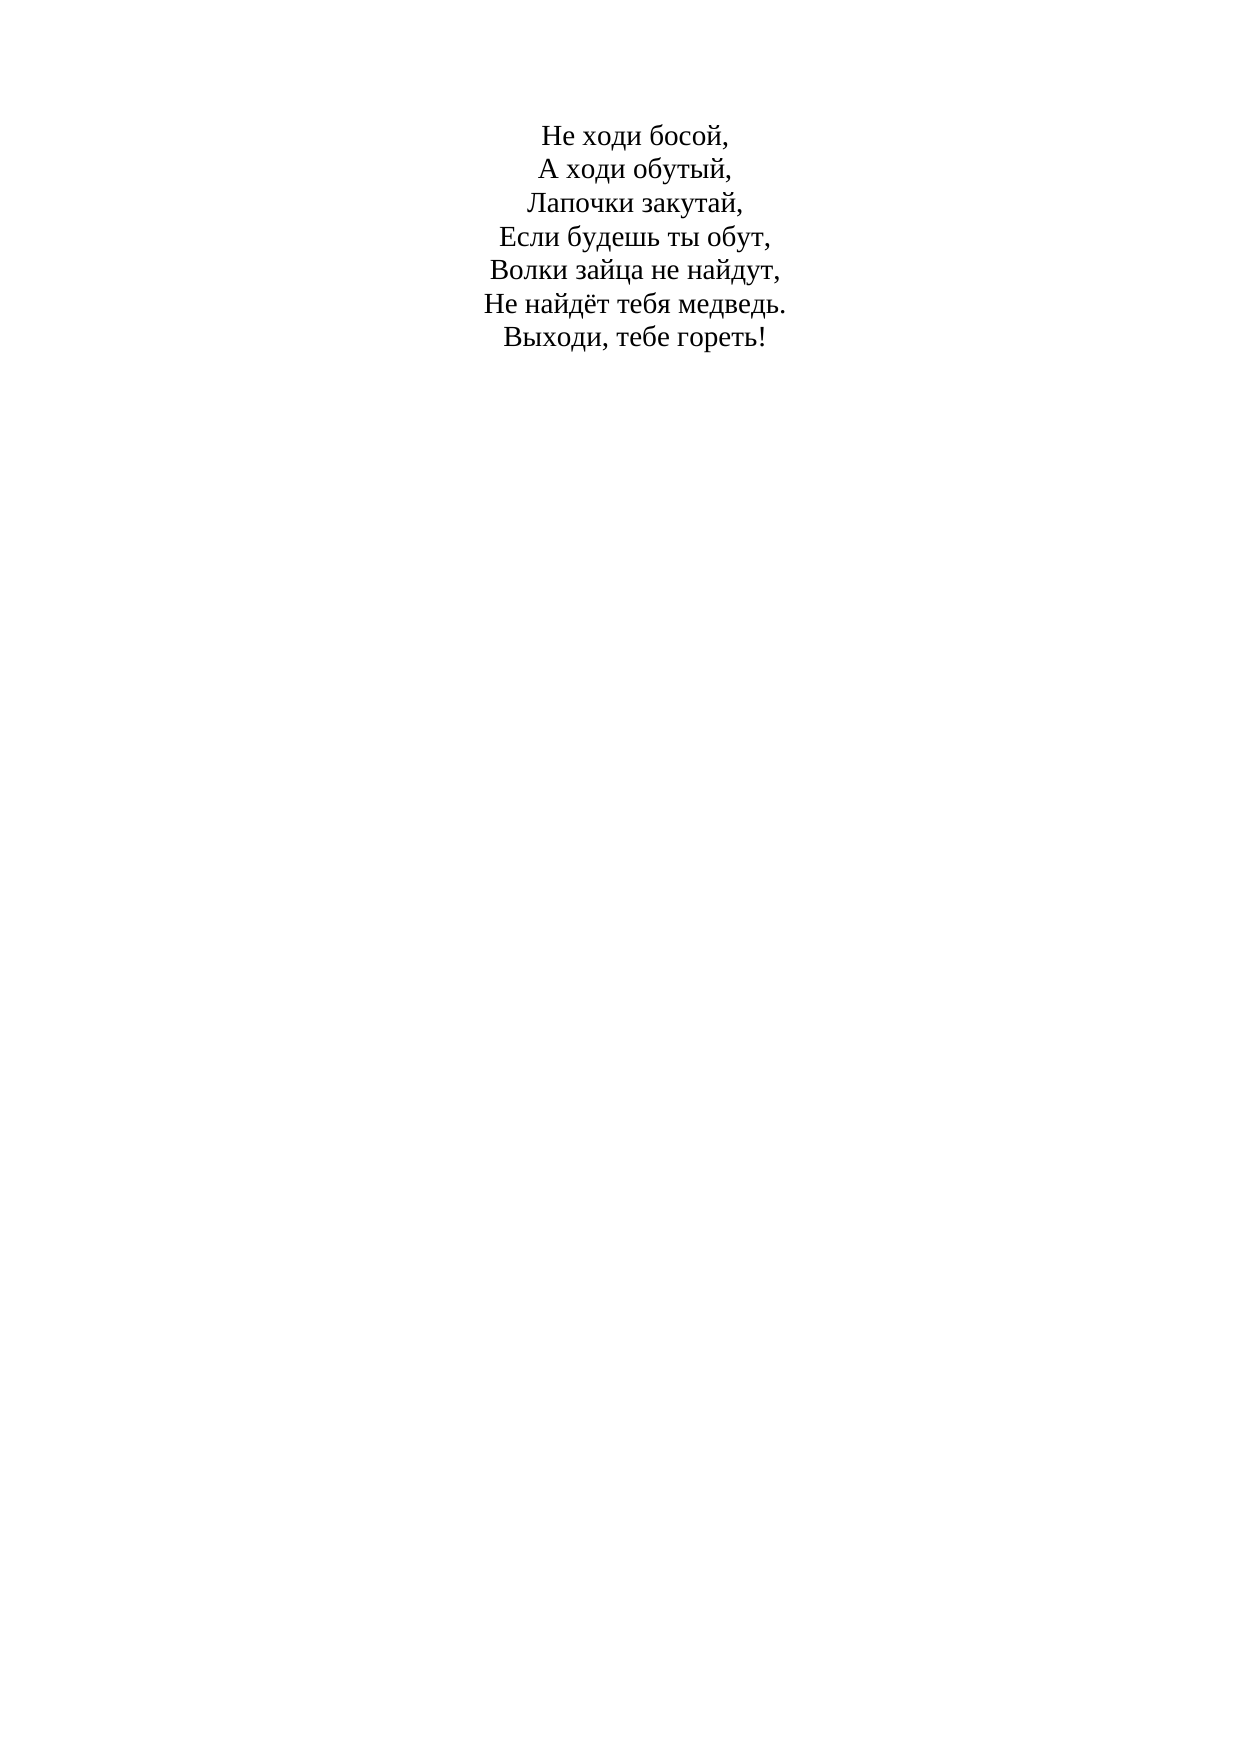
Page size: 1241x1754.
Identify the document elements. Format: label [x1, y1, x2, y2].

text [177, 118, 1093, 448]
